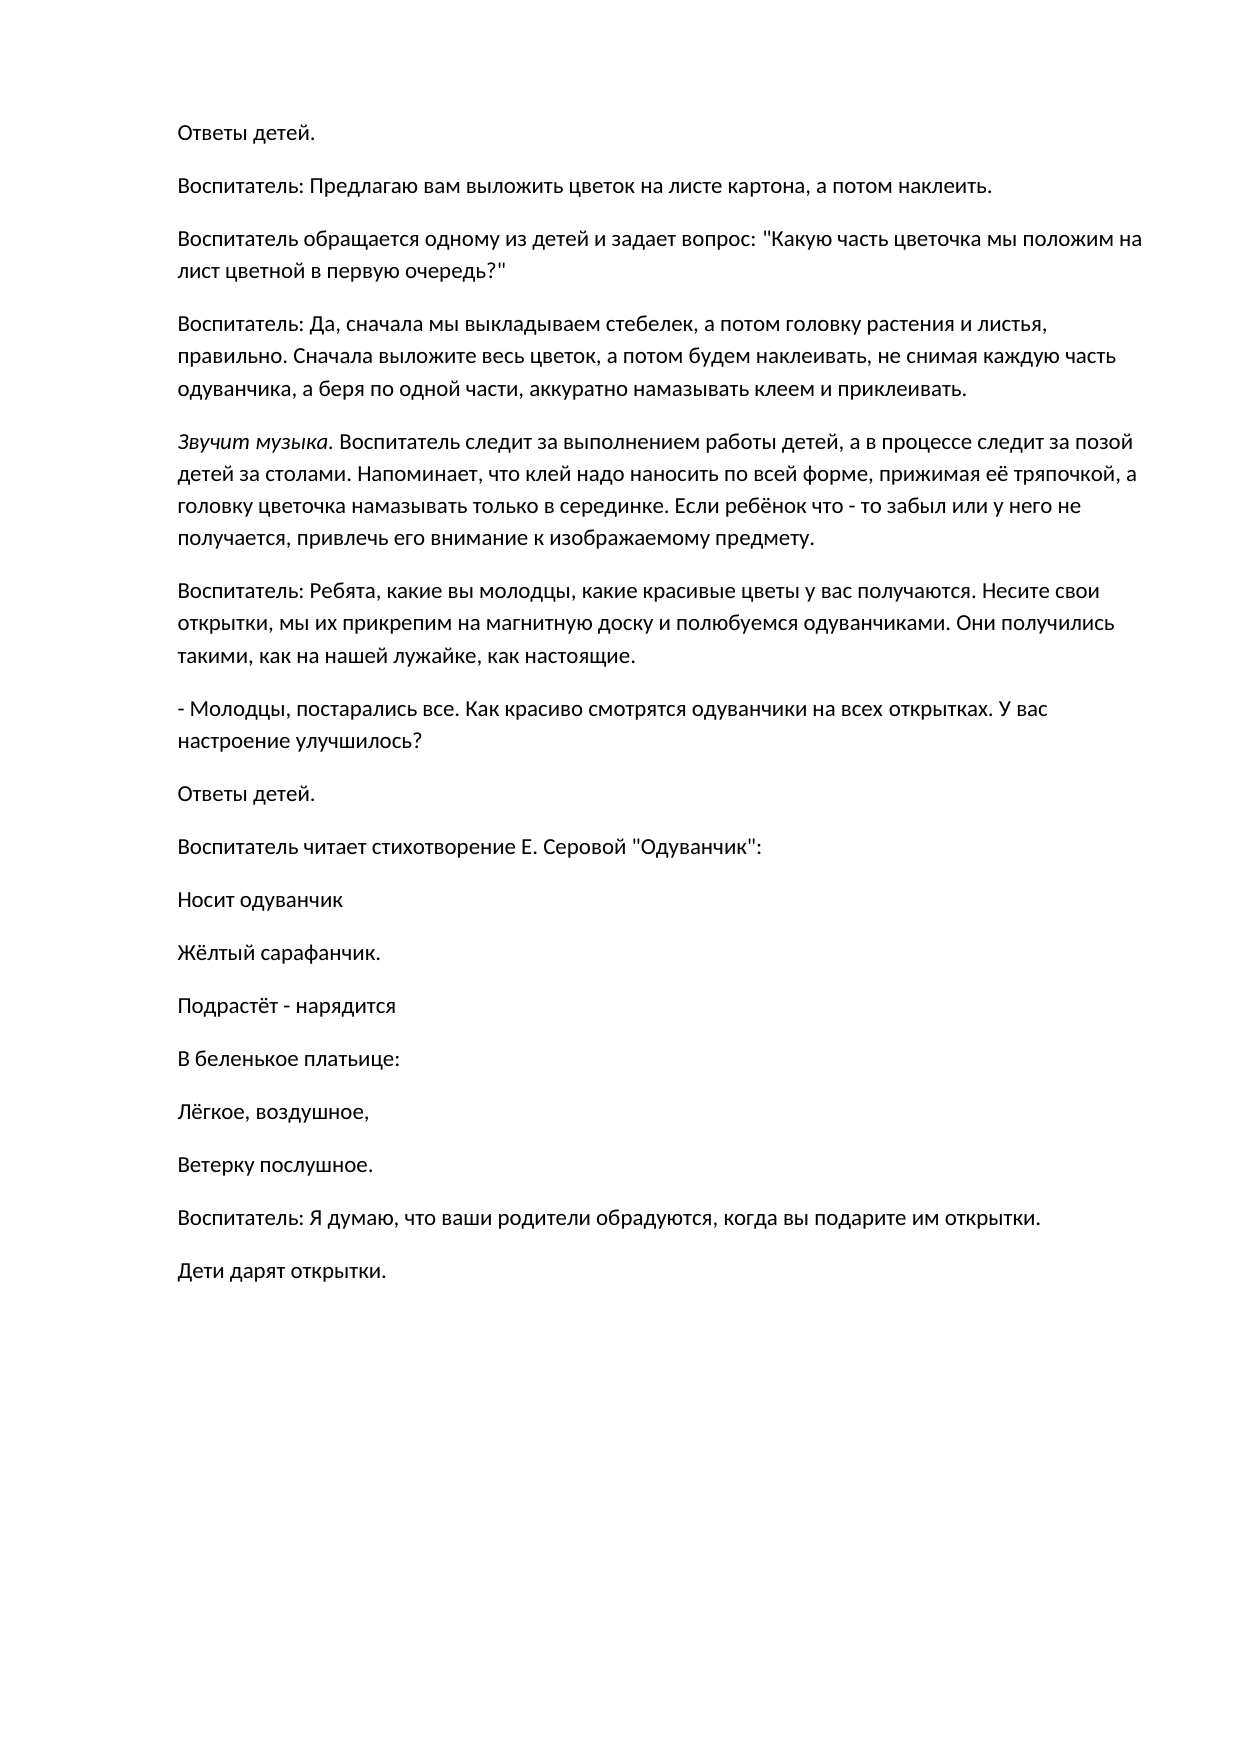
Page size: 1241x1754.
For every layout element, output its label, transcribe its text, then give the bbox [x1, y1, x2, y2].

text Подрастёт - нарядится [177, 991, 1152, 1019]
text Воспитатель: Ребята, какие вы молодцы, какие красивые цветы у вас получаются. Несите свои открытки, мы их прикрепим на магнитную доску и полюбуемся одуванчиками. Они получились такими, как на нашей лужайке, как настоящие. [177, 576, 1152, 669]
text Ответы детей. [177, 118, 1152, 146]
text Воспитатель: Я думаю, что ваши родители обрадуются, когда вы подарите им открытки. [177, 1203, 1152, 1231]
text Носит одуванчик [177, 885, 1152, 913]
text Воспитатель читает стихотворение Е. Серовой "Одуванчик": [177, 832, 1152, 860]
text Звучит музыка. Воспитатель следит за выполнением работы детей, а в процессе следит за позой детей за столами. Напоминает, что клей надо наносить по всей форме, прижимая её тряпочкой, а головку цветочка намазывать только в серединке. Если ребёнок что - то забыл или у него не получается, привлечь его внимание к изображаемому предмету. [177, 427, 1152, 551]
text Воспитатель: Предлагаю вам выложить цветок на листе картона, а потом наклеить. [177, 171, 1152, 199]
text Лёгкое, воздушное, [177, 1097, 1152, 1125]
text - Молодцы, постарались все. Как красиво смотрятся одуванчики на всех открытках. У вас настроение улучшилось? [177, 694, 1152, 754]
text Жёлтый сарафанчик. [177, 938, 1152, 966]
text Ветерку послушное. [177, 1150, 1152, 1178]
text Дети дарят открытки. [177, 1256, 1152, 1284]
text В беленькое платьице: [177, 1044, 1152, 1072]
text Воспитатель: Да, сначала мы выкладываем стебелек, а потом головку растения и листья, правильно. Сначала выложите весь цветок, а потом будем наклеивать, не снимая каждую часть одуванчика, а беря по одной части, аккуратно намазывать клеем и приклеивать. [177, 309, 1152, 402]
text Воспитатель обращается одному из детей и задает вопрос: "Какую часть цветочка мы положим на лист цветной в первую очередь?" [177, 224, 1152, 284]
text Ответы детей. [177, 779, 1152, 807]
